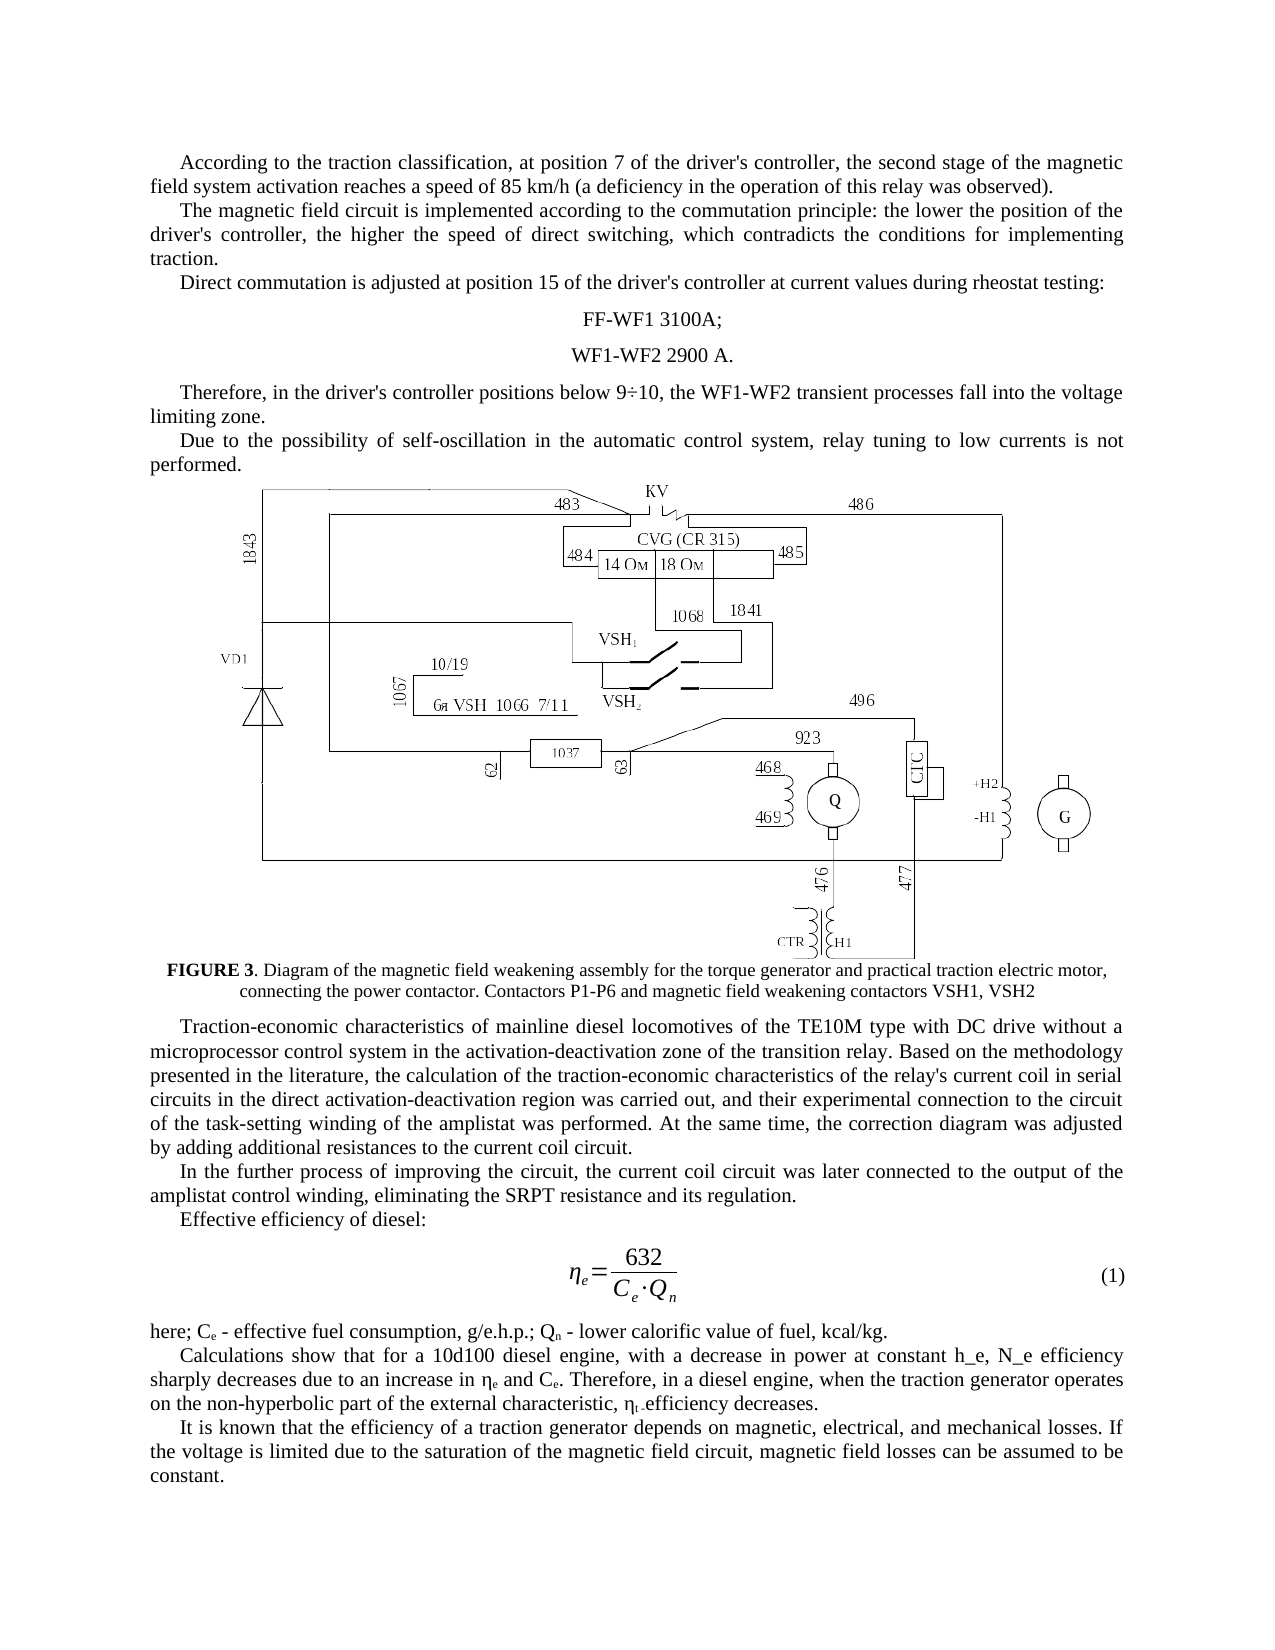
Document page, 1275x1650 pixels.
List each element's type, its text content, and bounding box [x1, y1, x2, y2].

text Traction-economic characteristics of mainline diesel locomotives of the TE10M type with DC drive without a microprocessor control system in the activation-deactivation zone of the transition relay. Based on the methodology presented in the literature, the calculation of the traction-economic characteristics of the relay's current coil in serial circuits in the direct activation-deactivation region was carried out, and their experimental connection to the circuit of the task-setting winding of the amplistat was performed. At the same time, the correction diagram was adjusted by adding additional resistances to the current coil circuit. [150, 1014, 1125, 1159]
text Calculations show that for a 10d100 diesel engine, with a decrease in power at constant h_e, N_e efficiency sharply decreases due to an increase in ηe and Ce. Therefore, in a diesel engine, when the traction generator operates on the non-hyperbolic part of the external characteristic, ηt -efficiency decreases. [150, 1343, 1125, 1415]
text WF1-WF2 2900 A. [150, 343, 1125, 367]
text (1) [150, 1243, 1125, 1306]
text Therefore, in the driver's controller positions below 9÷10, the WF1-WF2 transient processes fall into the voltage limiting zone. [150, 380, 1125, 428]
text FF-WF1 3100A; [150, 307, 1125, 331]
text The magnetic field circuit is implemented according to the commutation principle: the lower the position of the driver's controller, the higher the speed of direct switching, which contradicts the conditions for implementing traction. [150, 198, 1125, 270]
text According to the traction classification, at position 7 of the driver's controller, the second stage of the magnetic field system activation reaches a speed of 85 km/h (a deficiency in the operation of this relay was observed). [150, 150, 1125, 198]
text In the further process of improving the circuit, the current coil circuit was later connected to the output of the amplistat control winding, eliminating the SRPT resistance and its regulation. [150, 1159, 1125, 1207]
text Effective efficiency of diesel: [150, 1207, 1125, 1231]
text Direct commutation is adjusted at position 15 of the driver's controller at current values during rheostat testing: [150, 270, 1125, 294]
text Due to the possibility of self-oscillation in the automatic control system, relay tuning to low currents is not performed. [150, 428, 1125, 476]
text FIGURE 3. Diagram of the magnetic field weakening assembly for the torque generator and practical traction electric motor, connecting the power contactor. Contactors P1-P6 and magnetic field weakening contactors VSH1, VSH2 [150, 959, 1125, 1002]
text It is known that the efficiency of a traction generator depends on magnetic, electrical, and mechanical losses. If the voltage is limited due to the saturation of the magnetic field circuit, magnetic field losses can be assumed to be constant. [150, 1415, 1125, 1487]
text here; Ce - effective fuel consumption, g/e.h.p.; Qn - lower calorific value of fuel, kcal/kg. [150, 1319, 1125, 1343]
